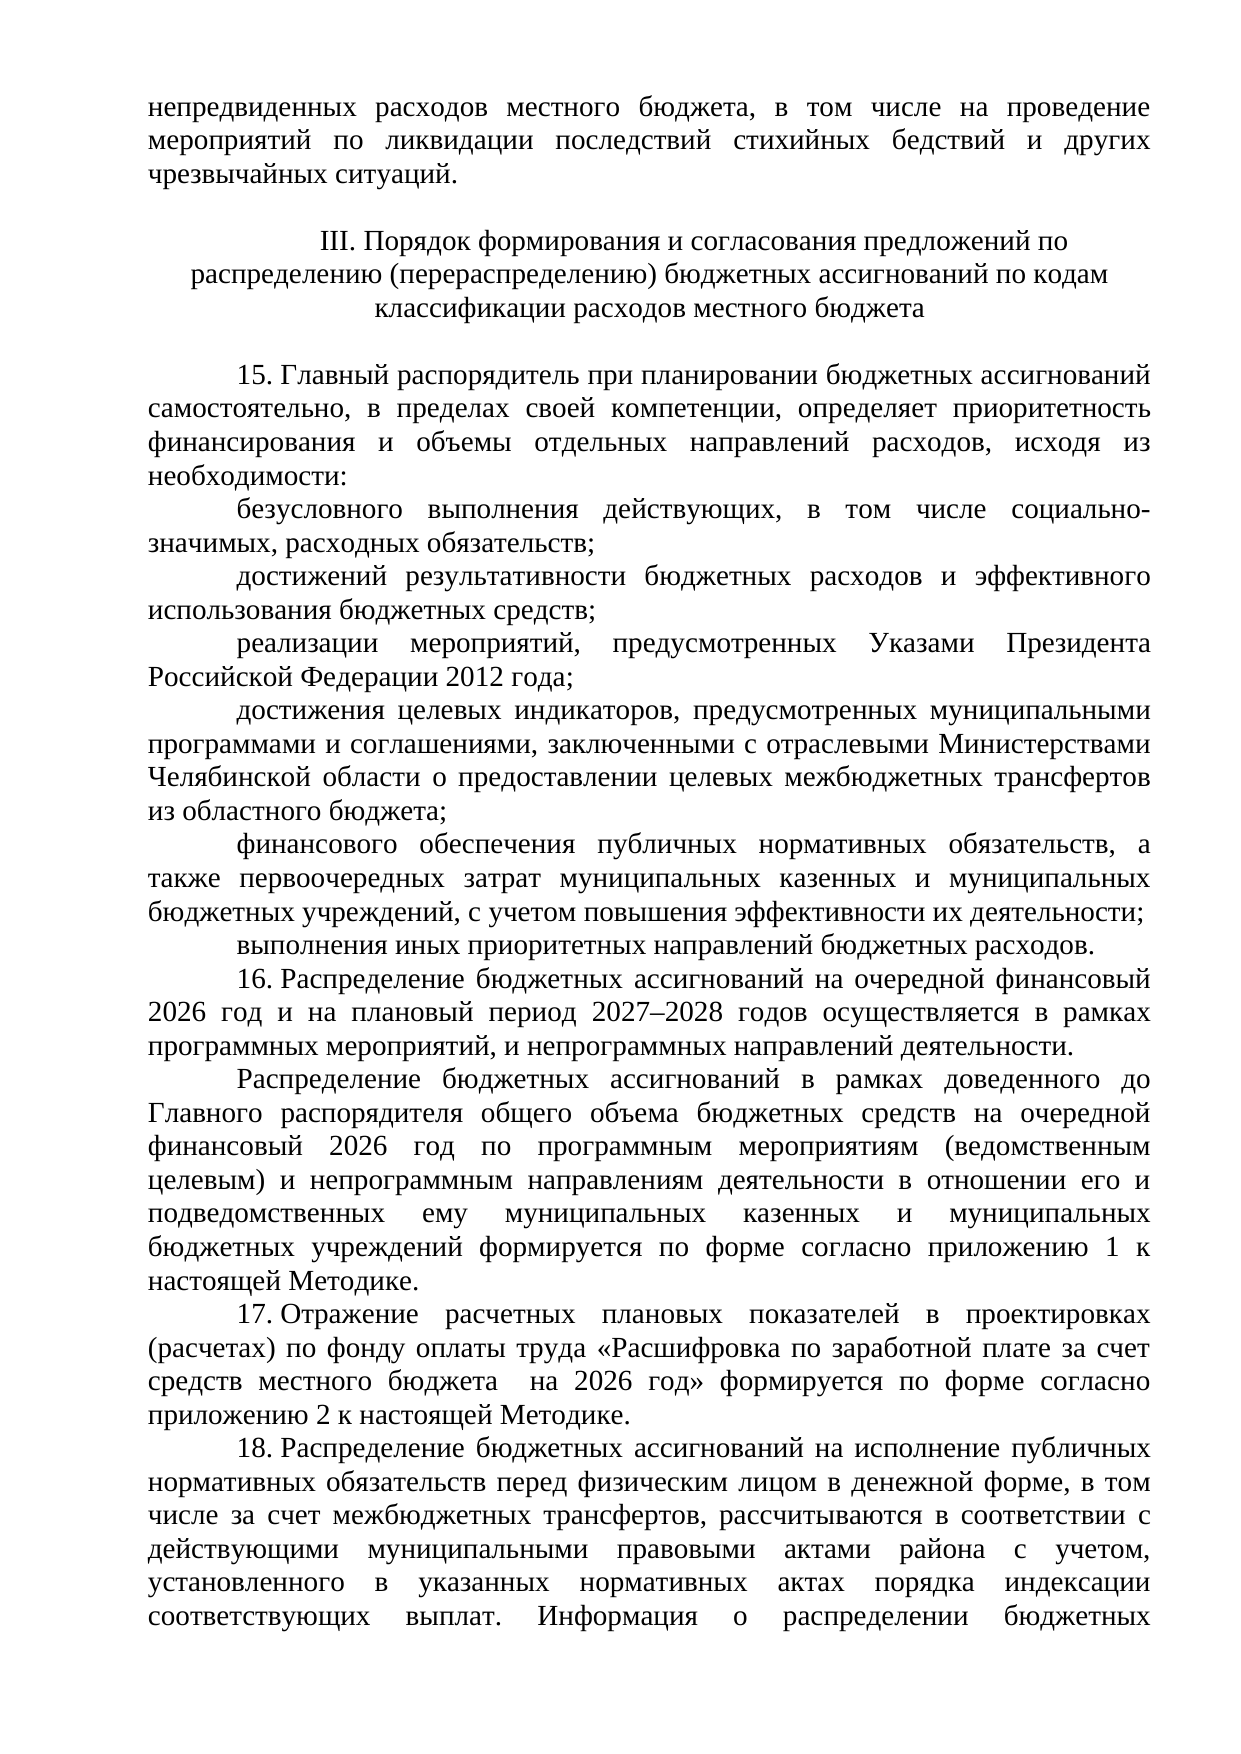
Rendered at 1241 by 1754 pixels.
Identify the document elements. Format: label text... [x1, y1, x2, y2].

text 17. Отражение расчетных плановых показателей в проектировках (расчетах) по фонду оплаты труда «Расшифровка по заработной плате за счет средств местного бюджета на 2026 год» формируется по форме согласно приложению 2 к настоящей Методике. [148, 1296, 1151, 1430]
text безусловного выполнения действующих, в том числе социально-значимых, расходных обязательств; [148, 491, 1151, 558]
text достижения целевых индикаторов, предусмотренных муниципальными программами и соглашениями, заключенными с отраслевыми Министерствами Челябинской области о предоставлении целевых межбюджетных трансфертов из областного бюджета; [148, 692, 1151, 827]
text достижений результативности бюджетных расходов и эффективного использования бюджетных средств; [148, 558, 1151, 625]
text 15. Главный распорядитель при планировании бюджетных ассигнований самостоятельно, в пределах своей компетенции, определяет приоритетность финансирования и объемы отдельных направлений расходов, исходя из необходимости: [148, 357, 1151, 491]
text Распределение бюджетных ассигнований в рамках доведенного до Главного распорядителя общего объема бюджетных средств на очередной финансовый 2026 год по программным мероприятиям (ведомственным целевым) и непрограммным направлениям деятельности в отношении его и подведомственных ему муниципальных казенных и муниципальных бюджетных учреждений формируется по форме согласно приложению 1 к настоящей Методике. [148, 1061, 1151, 1296]
text 16. Распределение бюджетных ассигнований на очередной финансовый 2026 год и на плановый период 2027–2028 годов осуществляется в рамках программных мероприятий, и непрограммных направлений деятельности. [148, 961, 1151, 1061]
text III. Порядок формирования и согласования предложений по распределению (перераспределению) бюджетных ассигнований по кодам классификации расходов местного бюджета [148, 223, 1151, 323]
text выполнения иных приоритетных направлений бюджетных расходов. [148, 927, 1151, 961]
text реализации мероприятий, предусмотренных Указами Президента Российской Федерации 2012 года; [148, 625, 1151, 692]
text финансового обеспечения публичных нормативных обязательств, а также первоочередных затрат муниципальных казенных и муниципальных бюджетных учреждений, с учетом повышения эффективности их деятельности; [148, 827, 1151, 927]
